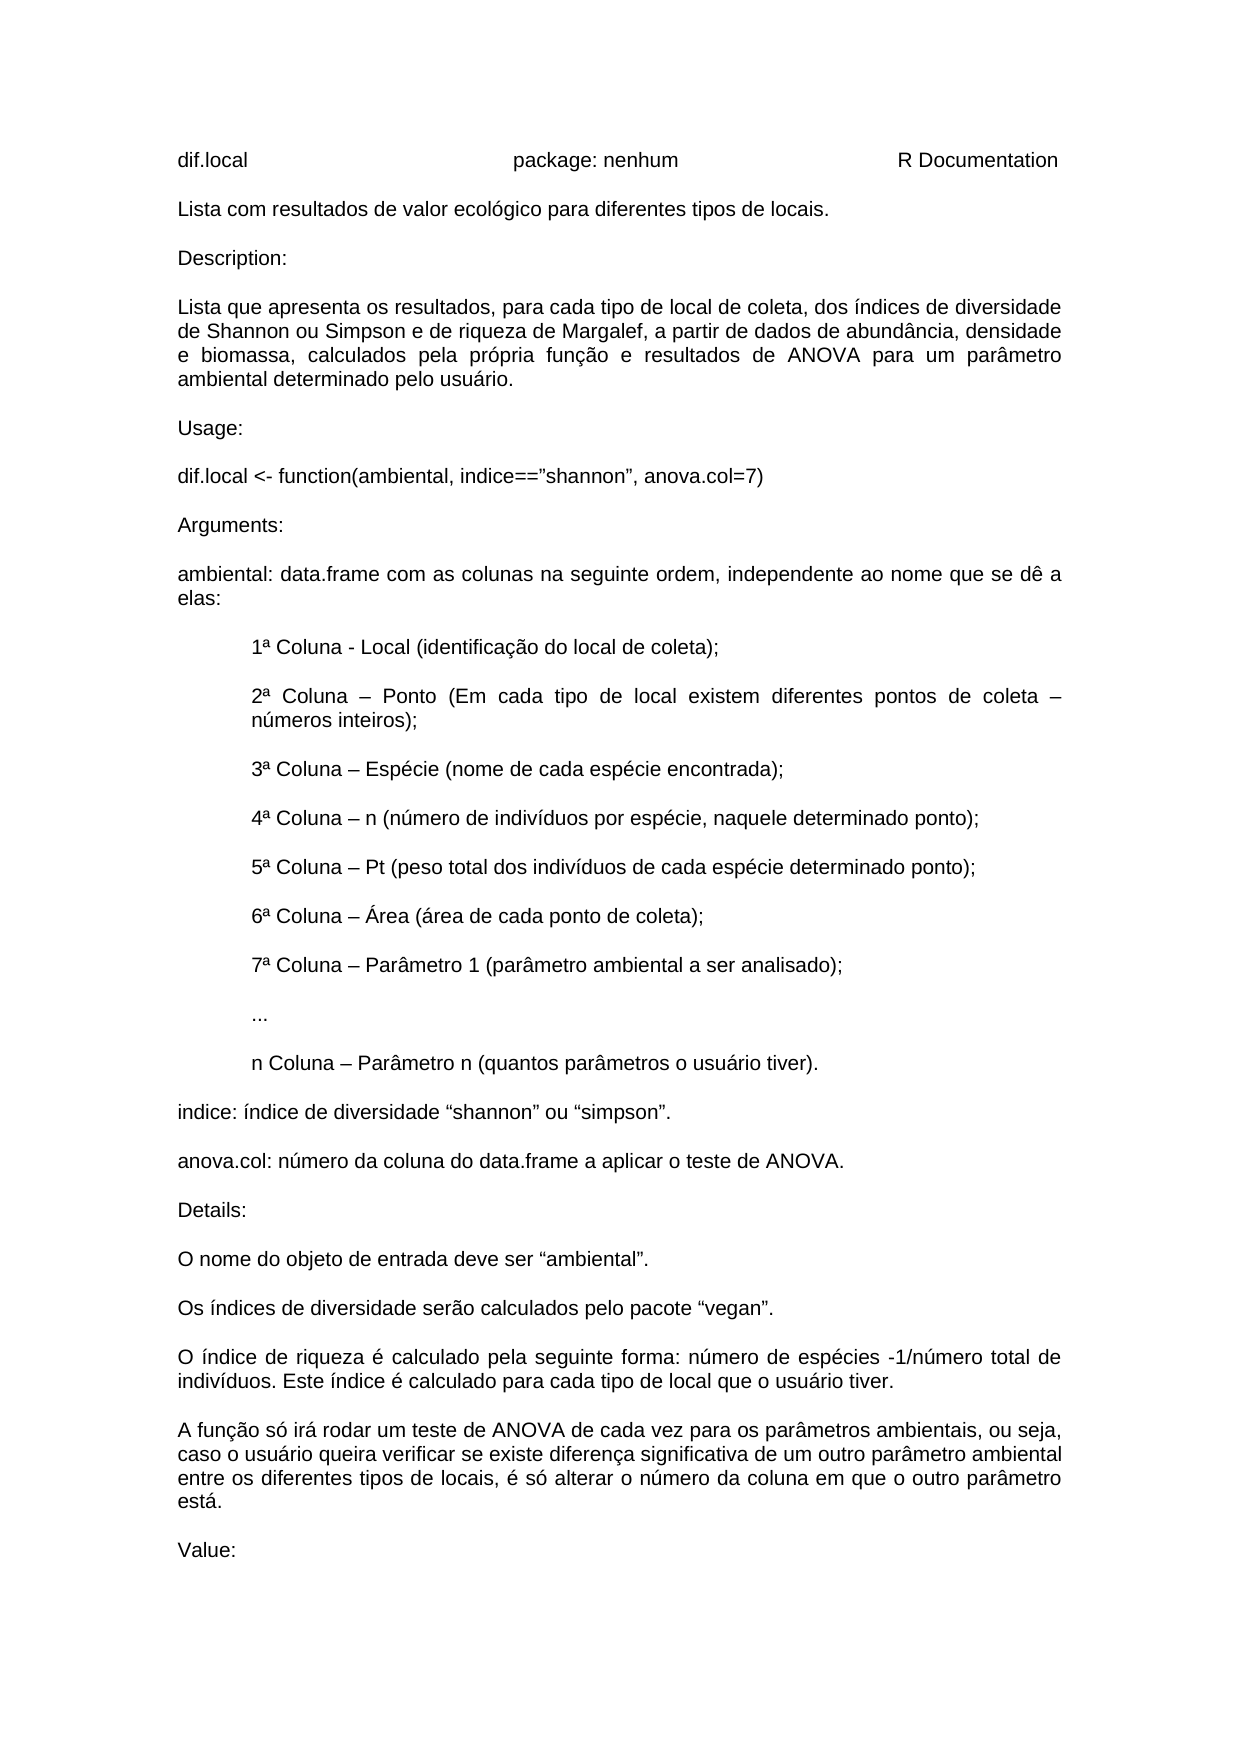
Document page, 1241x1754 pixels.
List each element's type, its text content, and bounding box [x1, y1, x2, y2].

text dif.local package: nenhum R Documentation [177, 148, 1063, 172]
text 7ª Coluna – Parâmetro 1 (parâmetro ambiental a ser analisado); [251, 953, 1063, 977]
text Details: [177, 1198, 1063, 1222]
text O nome do objeto de entrada deve ser “ambiental”. [177, 1247, 1063, 1271]
text 1ª Coluna - Local (identificação do local de coleta); [251, 635, 1063, 659]
text 3ª Coluna – Espécie (nome de cada espécie encontrada); [251, 757, 1063, 781]
text ... [251, 1002, 1063, 1026]
text 5ª Coluna – Pt (peso total dos indivíduos de cada espécie determinado ponto); [251, 855, 1063, 879]
text Value: [177, 1538, 1063, 1562]
text Os índices de diversidade serão calculados pelo pacote “vegan”. [177, 1296, 1063, 1319]
text 2ª Coluna – Ponto (Em cada tipo de local existem diferentes pontos de coleta – números inteiros); [251, 684, 1063, 732]
text Lista com resultados de valor ecológico para diferentes tipos de locais. [177, 197, 1063, 221]
text O índice de riqueza é calculado pela seguinte forma: número de espécies -1/número total de indivíduos. Este índice é calculado para cada tipo de local que o usuário tiver. [177, 1344, 1063, 1392]
text Description: [177, 246, 1063, 269]
text 6ª Coluna – Área (área de cada ponto de coleta); [251, 904, 1063, 928]
text 4ª Coluna – n (número de indivíduos por espécie, naquele determinado ponto); [251, 806, 1063, 830]
text anova.col: número da coluna do data.frame a aplicar o teste de ANOVA. [177, 1149, 1063, 1173]
text Usage: [177, 415, 1063, 439]
text n Coluna – Parâmetro n (quantos parâmetros o usuário tiver). [251, 1051, 1063, 1075]
text indice: índice de diversidade “shannon” ou “simpson”. [177, 1100, 1063, 1124]
text Lista que apresenta os resultados, para cada tipo de local de coleta, dos índices de diversidade de Shannon ou Simpson e de riqueza de Margalef, a partir de dados de abundância, densidade e biomassa, calculados pela própria função e resultados de ANOVA para um parâmetro ambiental determinado pelo usuário. [177, 294, 1063, 390]
text A função só irá rodar um teste de ANOVA de cada vez para os parâmetros ambientais, ou seja, caso o usuário queira verificar se existe diferença significativa de um outro parâmetro ambiental entre os diferentes tipos de locais, é só alterar o número da coluna em que o outro parâmetro está. [177, 1417, 1063, 1513]
text ambiental: data.frame com as colunas na seguinte ordem, independente ao nome que se dê a elas: [177, 562, 1063, 610]
text dif.local <- function(ambiental, indice==”shannon”, anova.col=7) [177, 464, 1063, 488]
text Arguments: [177, 513, 1063, 537]
